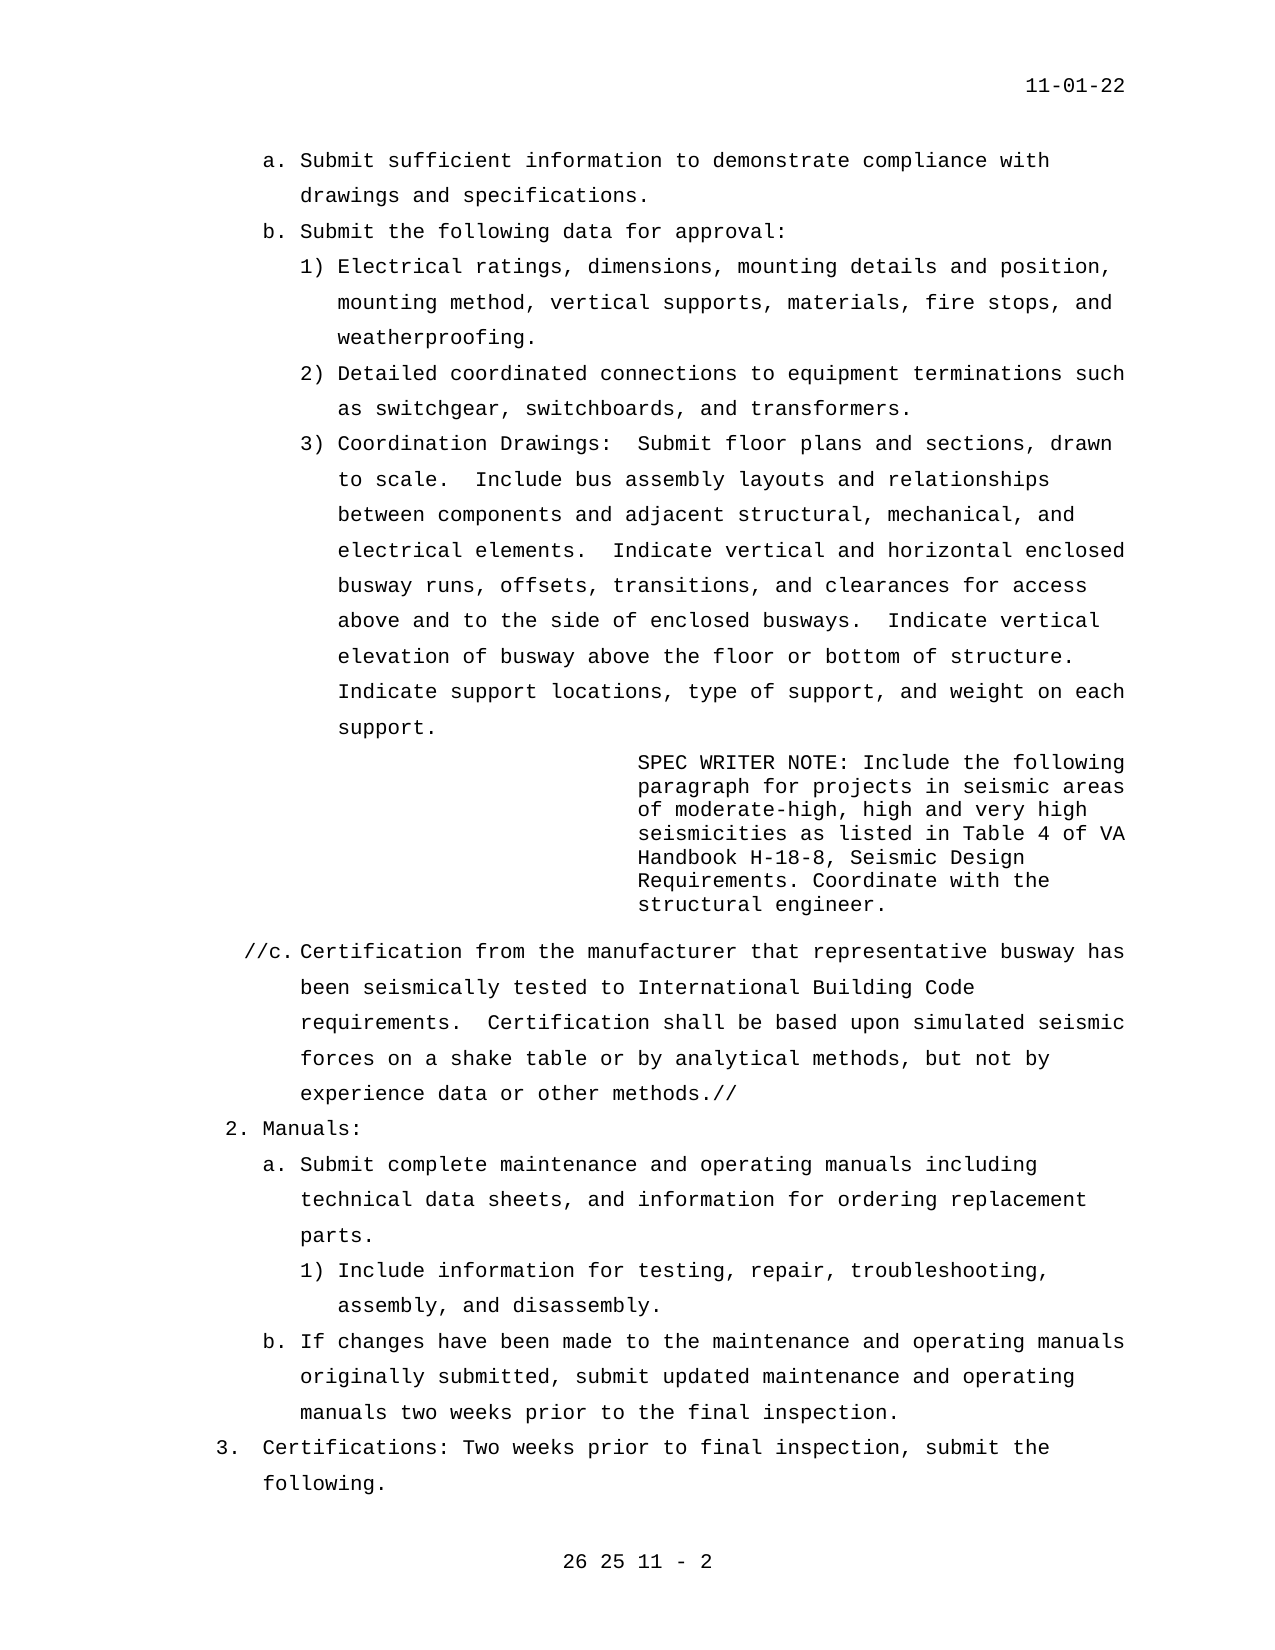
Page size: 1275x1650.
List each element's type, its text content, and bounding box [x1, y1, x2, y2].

text 1) Include information for testing, repair, troubleshooting, assembly, and disassembly. [300, 1260, 1125, 1319]
text 2) Detailed coordinated connections to equipment terminations such as switchgear, switchboards, and transformers. [300, 362, 1125, 422]
text 1) Electrical ratings, dimensions, mounting details and position, mounting method, vertical supports, materials, fire stops, and weatherproofing. [300, 256, 1125, 351]
text b. If changes have been made to the maintenance and operating manuals originally submitted, submit updated maintenance and operating manuals two weeks prior to the final inspection. [262, 1331, 1125, 1425]
text 3) Coordination Drawings: Submit floor plans and sections, drawn to scale. Include bus assembly layouts and relationships between components and adjacent structural, mechanical, and electrical elements. Indicate vertical and horizontal enclosed busway runs, offsets, transitions, and clearances for access above and to the side of enclosed busways. Indicate vertical elevation of busway above the floor or bottom of structure. Indicate support locations, type of support, and weight on each support. [300, 433, 1125, 740]
text a. Submit complete maintenance and operating manuals including technical data sheets, and information for ordering replacement parts. [262, 1154, 1125, 1248]
text 2. Manuals: [225, 1118, 1125, 1142]
text SPEC WRITER NOTE: Include the following paragraph for projects in seismic areas of moderate-high, high and very high seismicities as listed in Table 4 of VA Handbook H-18-8, Seismic Design Requirements. Coordinate with the structural engineer. [637, 752, 1125, 918]
text a. Submit sufficient information to demonstrate compliance with drawings and specifications. [262, 150, 1125, 209]
text 3. Certifications: Two weeks prior to final inspection, submit the following. [216, 1437, 1125, 1496]
text //c. Certification from the manufacturer that representative busway has been seismically tested to International Building Code requirements. Certification shall be based upon simulated seismic forces on a shake table or by analytical methods, but not by experience data or other methods.// [244, 941, 1125, 1107]
text b. Submit the following data for approval: [262, 221, 1125, 244]
